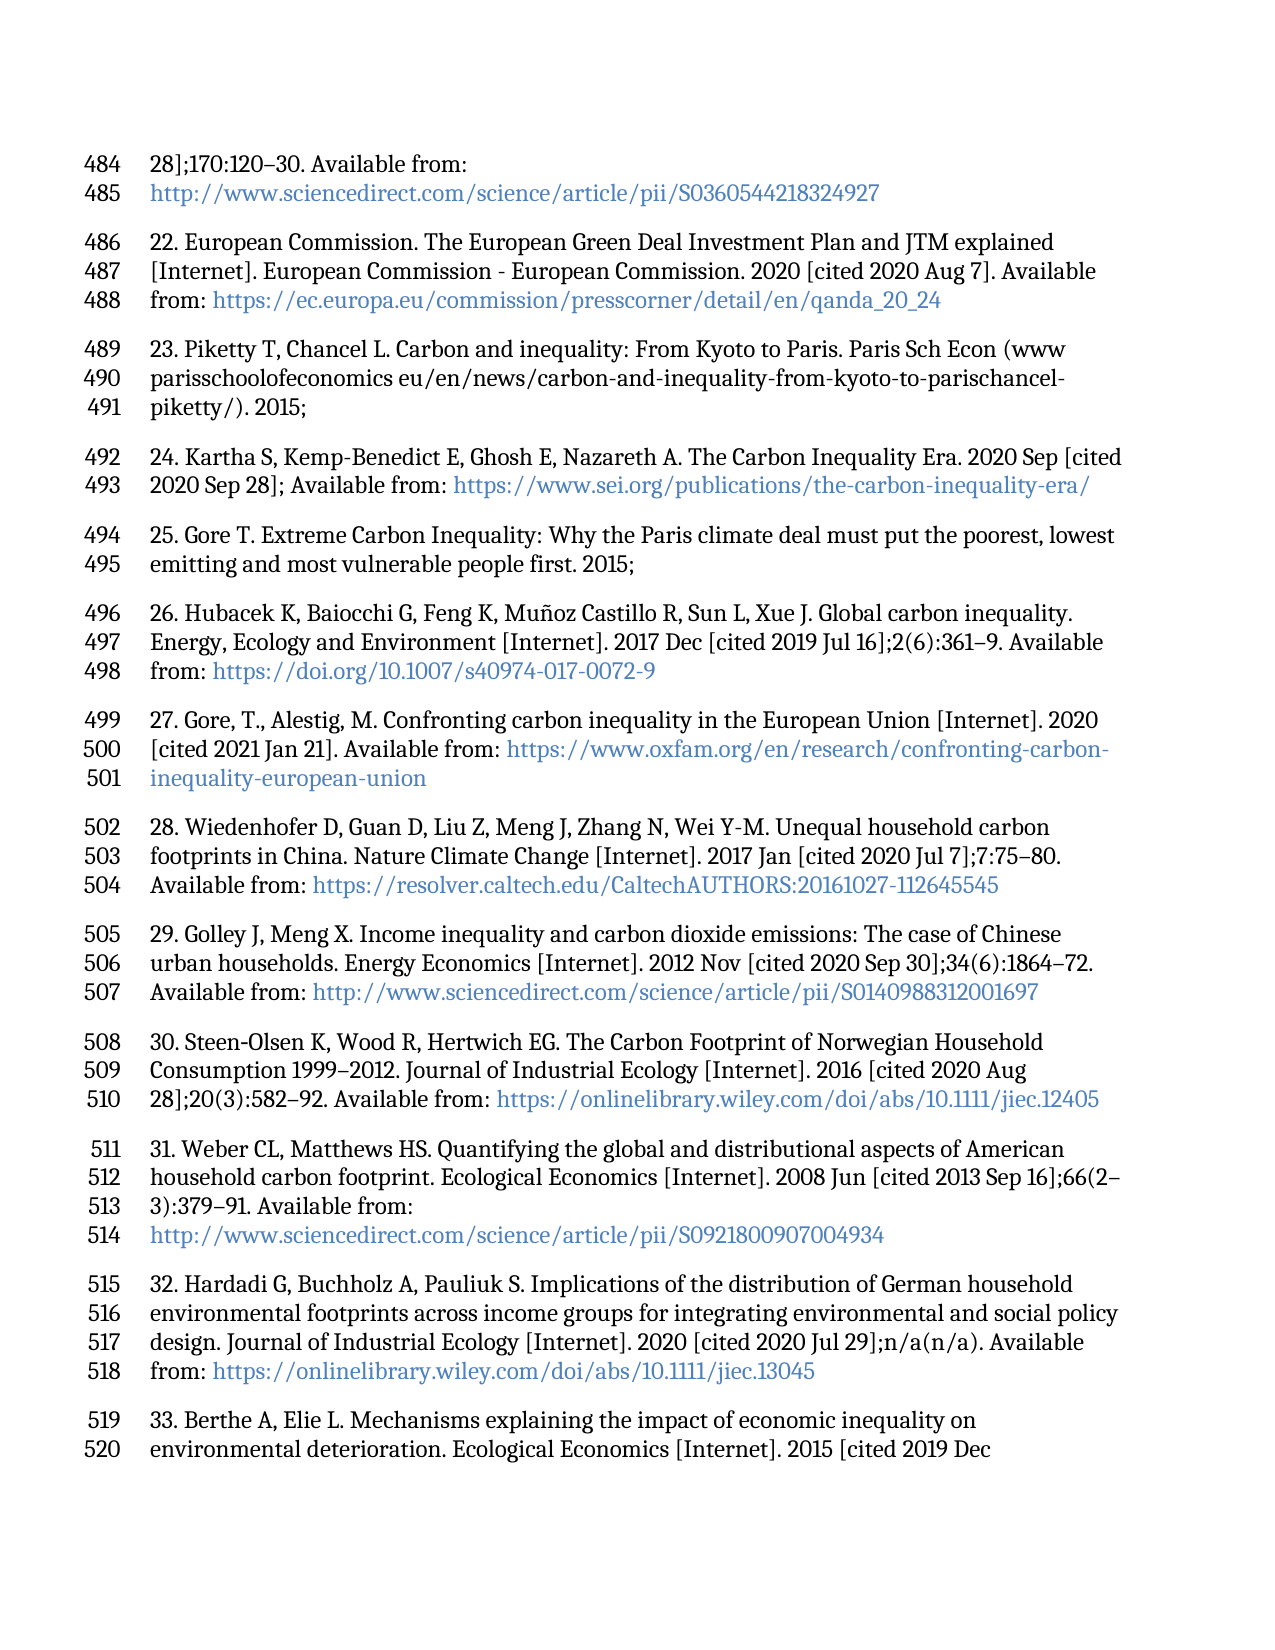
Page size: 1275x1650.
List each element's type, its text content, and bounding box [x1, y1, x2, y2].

text 23. Piketty T, Chancel L. Carbon and inequality: From Kyoto to Paris. Paris Sch Econ (www parisschoolofeconomics eu/en/news/carbon-and-inequality-from-kyoto-to-parischancel-piketty/). 2015; [150, 335, 1125, 422]
text 25. Gore T. Extreme Carbon Inequality: Why the Paris climate deal must put the poorest, lowest emitting and most vulnerable people first. 2015; [150, 521, 1125, 578]
text 31. Weber CL, Matthews HS. Quantifying the global and distributional aspects of American household carbon footprint. Ecological Economics [Internet]. 2008 Jun [cited 2013 Sep 16];66(2–3):379–91. Available from: http://www.sciencedirect.com/science/article/pii/S0921800907004934 [150, 1134, 1125, 1249]
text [150, 150, 1125, 207]
text 29. Golley J, Meng X. Income inequality and carbon dioxide emissions: The case of Chinese urban households. Energy Economics [Internet]. 2012 Nov [cited 2020 Sep 30];34(6):1864–72. Available from: http://www.sciencedirect.com/science/article/pii/S0140988312001697 [150, 920, 1125, 1007]
text 30. Steen‐Olsen K, Wood R, Hertwich EG. The Carbon Footprint of Norwegian Household Consumption 1999–2012. Journal of Industrial Ecology [Internet]. 2016 [cited 2020 Aug 28];20(3):582–92. Available from: https://onlinelibrary.wiley.com/doi/abs/10.1111/jiec.12405 [150, 1027, 1125, 1114]
text 26. Hubacek K, Baiocchi G, Feng K, Muñoz Castillo R, Sun L, Xue J. Global carbon inequality. Energy, Ecology and Environment [Internet]. 2017 Dec [cited 2019 Jul 16];2(6):361–9. Available from: https://doi.org/10.1007/s40974-017-0072-9 [150, 599, 1125, 685]
text 28. Wiedenhofer D, Guan D, Liu Z, Meng J, Zhang N, Wei Y-M. Unequal household carbon footprints in China. Nature Climate Change [Internet]. 2017 Jan [cited 2020 Jul 7];7:75–80. Available from: https://resolver.caltech.edu/CaltechAUTHORS:20161027-112645545 [150, 813, 1125, 899]
text 22. European Commission. The European Green Deal Investment Plan and JTM explained [Internet]. European Commission - European Commission. 2020 [cited 2020 Aug 7]. Available from: https://ec.europa.eu/commission/presscorner/detail/en/qanda_20_24 [150, 228, 1125, 314]
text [150, 1406, 1125, 1464]
text 32. Hardadi G, Buchholz A, Pauliuk S. Implications of the distribution of German household environmental footprints across income groups for integrating environmental and social policy design. Journal of Industrial Ecology [Internet]. 2020 [cited 2020 Jul 29];n/a(n/a). Available from: https://onlinelibrary.wiley.com/doi/abs/10.1111/jiec.13045 [150, 1270, 1125, 1385]
text 24. Kartha S, Kemp-Benedict E, Ghosh E, Nazareth A. The Carbon Inequality Era. 2020 Sep [cited 2020 Sep 28]; Available from: https://www.sei.org/publications/the-carbon-inequality-era/ [150, 442, 1125, 500]
text 27. Gore, T., Alestig, M. Confronting carbon inequality in the European Union [Internet]. 2020 [cited 2021 Jan 21]. Available from: https://www.oxfam.org/en/research/confronting-carbon-inequality-european-union [150, 706, 1125, 792]
